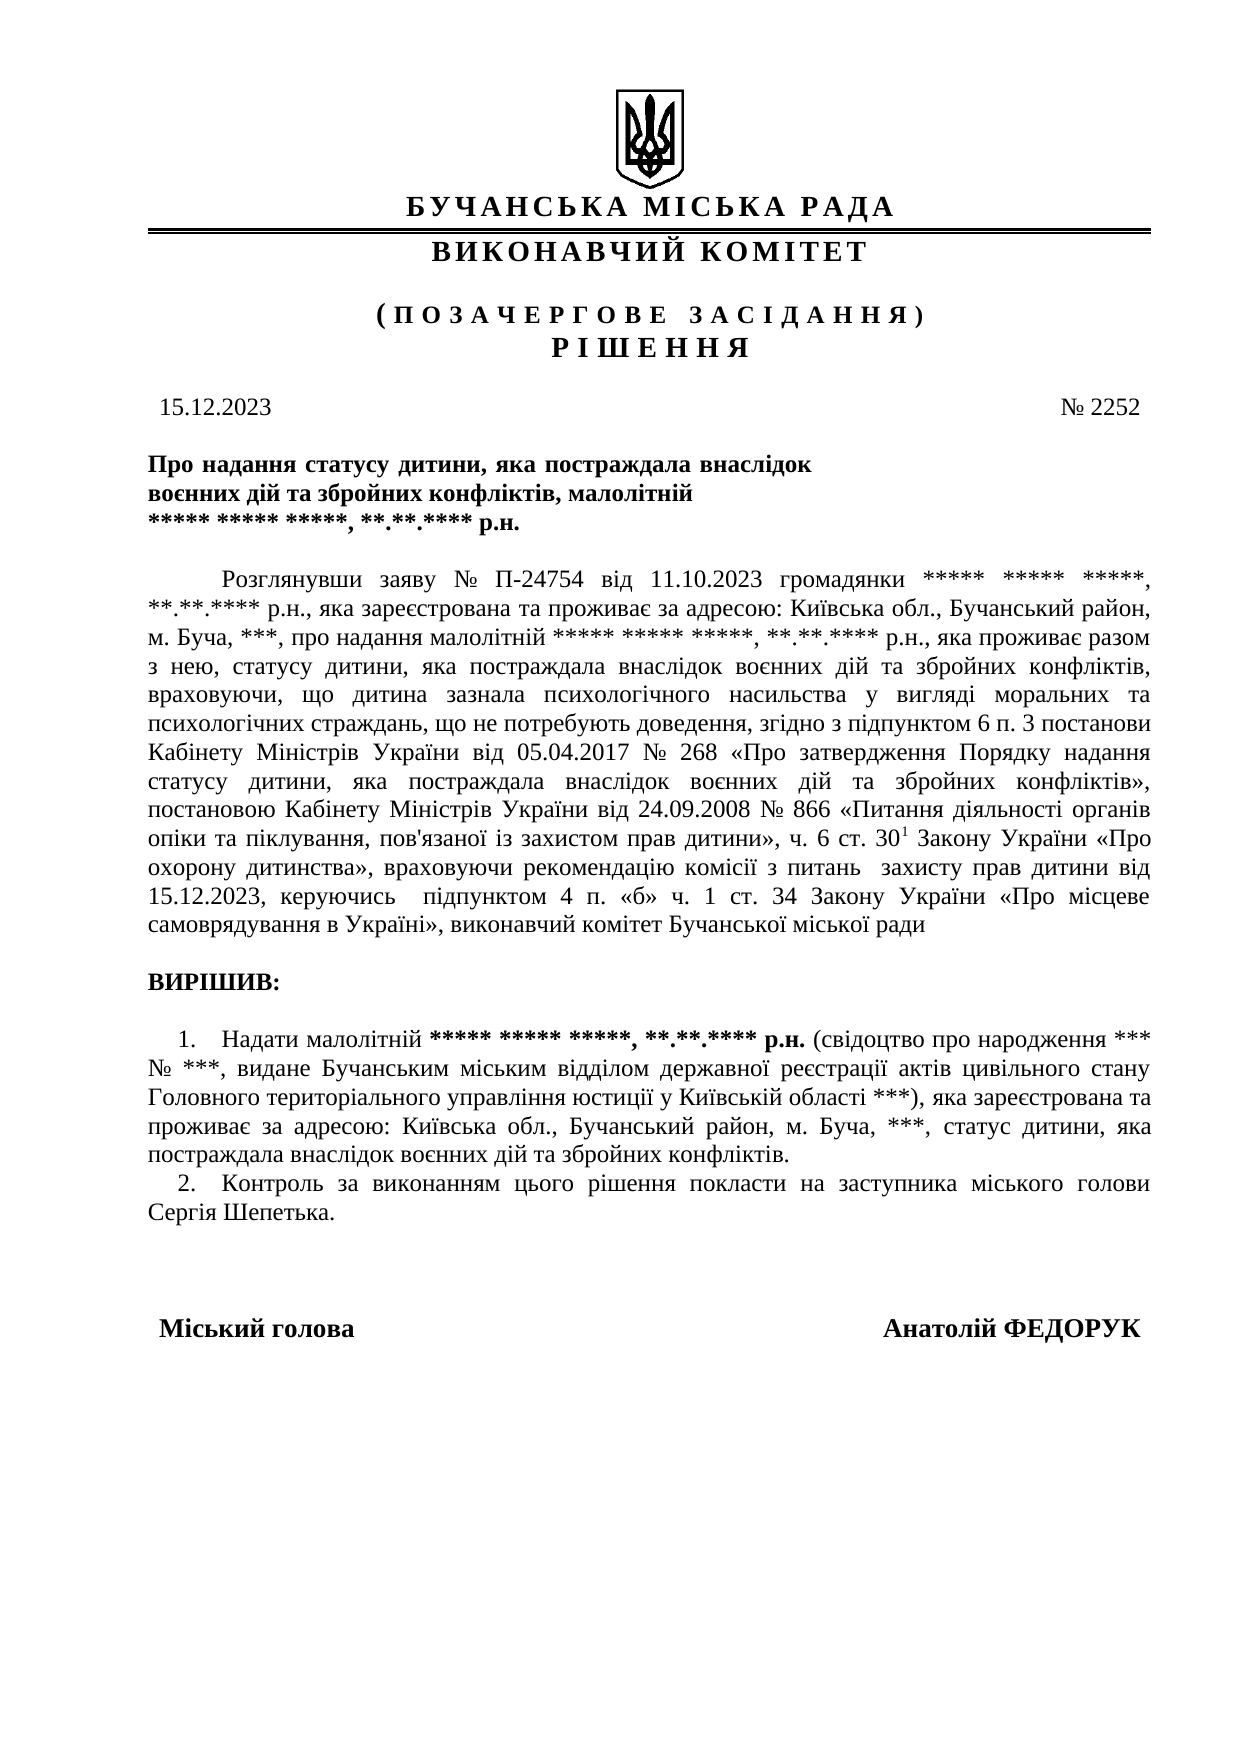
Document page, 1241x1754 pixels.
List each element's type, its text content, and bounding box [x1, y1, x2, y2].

text (ПОЗАЧЕРГОВЕ ЗАСІДАННЯ) [148, 296, 1152, 330]
text БУЧАНСЬКА МІСЬКА РАДА [148, 189, 1152, 223]
table_header Міський голова [148, 1312, 649, 1343]
table_header № 2252 [650, 392, 1152, 421]
text Розглянувши заяву № П-24754 від 11.10.2023 громадянки ***** ***** *****, **.**.**** р.н., яка зареєстрована та проживає за адресою: Київська обл., Бучанський район, м. Буча, ***, про надання малолітній ***** ***** *****, **.**.**** р.н., яка проживає разом з нею, статусу дитини, яка постраждала внаслідок воєнних дій та збройних конфліктів, враховуючи, що дитина зазнала психологічного насильства у вигляді моральних та психологічних страждань, що не потребують доведення, згідно з підпунктом 6 п. 3 постанови Кабінету Міністрів України від 05.04.2017 № 268 «Про затвердження Порядку надання статусу дитини, яка постраждала внаслідок воєнних дій та збройних конфліктів», постановою Кабінету Міністрів України від 24.09.2008 № 866 «Питання діяльності органів опіки та піклування, пов'язаної із захистом прав дитини», ч. 6 ст. 301 Закону України «Про охорону дитинства», враховуючи рекомендацію комісії з питань захисту прав дитини від 15.12.2023, керуючись підпунктом 4 п. «б» ч. 1 ст. 34 Закону України «Про місцеве самоврядування в Україні», виконавчий комітет Бучанської міської ради [148, 564, 1152, 938]
text РІШЕННЯ [148, 330, 1152, 363]
table_header ВИКОНАВЧИЙ КОМІТЕТ [148, 234, 1151, 296]
list Надати малолітній ***** ***** *****, **.**.**** р.н. (свідоцтво про народження *** № ***, видане Бучанським міським відділом державної реєстрації актів цивільного стану Головного територіального управління юстиції у Київській області ***), яка зареєстрована та проживає за адресою: Київська обл., Бучанський район, м. Буча, ***, статус дитини, яка постраждала внаслідок воєнних дій та збройних конфліктів. [148, 1024, 1152, 1168]
list Контроль за виконанням цього рішення покласти на заступника міського голови Сергія Шепетька. [148, 1168, 1152, 1226]
text Про надання статусу дитини, яка постраждала внаслідок воєнних дій та збройних конфліктів, малолітній [148, 449, 812, 507]
text ***** ***** *****, **.**.**** р.н. [148, 507, 812, 536]
text ВИРІШИВ: [148, 967, 1152, 996]
table_header Анатолій ФЕДОРУК [649, 1312, 1152, 1343]
picture [614, 88, 685, 189]
table_header 15.12.2023 [148, 392, 650, 421]
